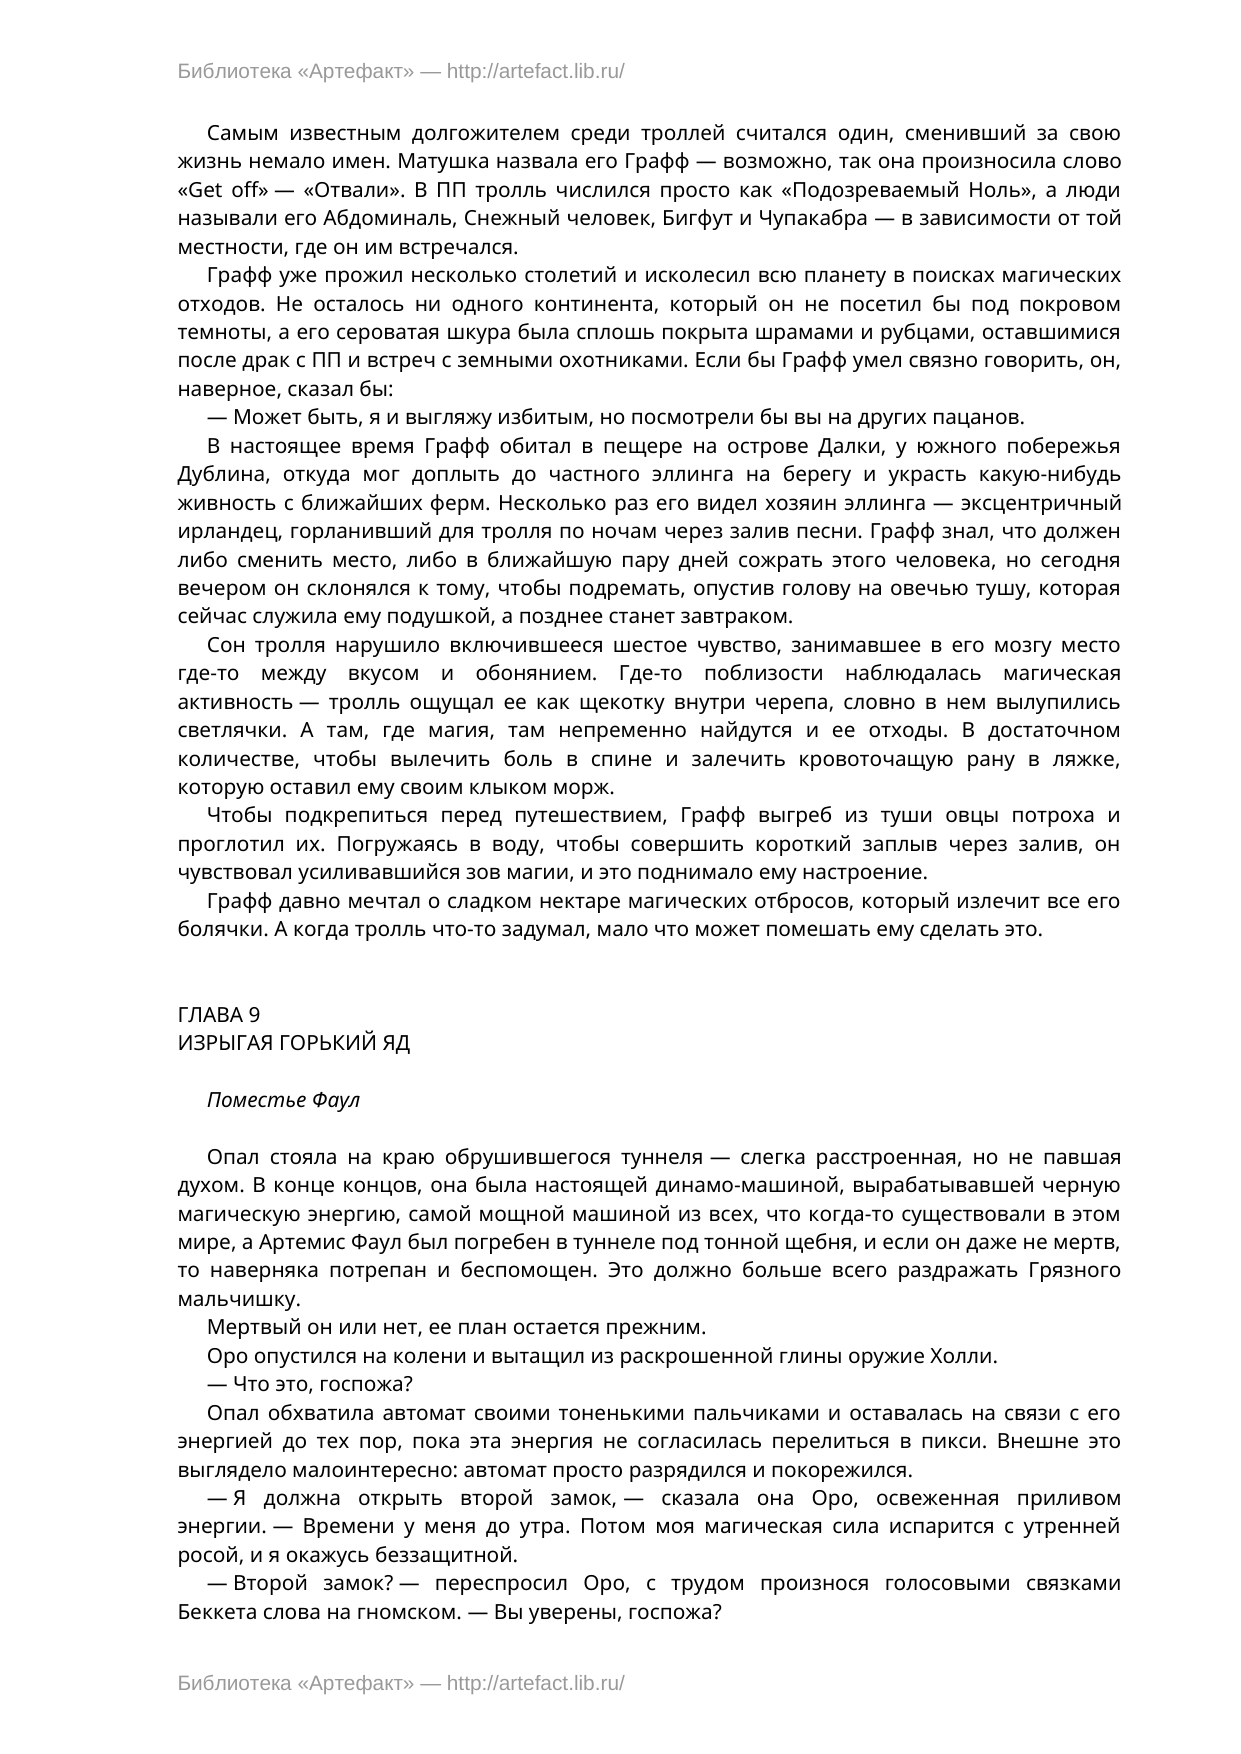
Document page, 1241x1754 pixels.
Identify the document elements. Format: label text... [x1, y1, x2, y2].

text — Может быть, я и выгляжу избитым, но посмотрели бы вы на других пацанов. [177, 402, 1122, 431]
text Оро опустился на колени и вытащил из раскрошенной глины оружие Холли. [177, 1341, 1122, 1369]
text Чтобы подкрепиться перед путешествием, Графф выгреб из туши овцы потроха и проглотил их. Погружаясь в воду, чтобы совершить короткий заплыв через залив, он чувствовал усиливавшийся зов магии, и это поднимало ему настроение. [177, 801, 1122, 886]
text — Второй замок? — переспросил Оро, с трудом произнося голосовыми связками Беккета слова на гномском. — Вы уверены, госпожа? [177, 1568, 1122, 1625]
text Мертвый он или нет, ее план остается прежним. [177, 1312, 1122, 1341]
text Самым известным долгожителем среди троллей считался один, сменивший за свою жизнь немало имен. Матушка назвала его Графф — возможно, так она произносила слово «Get off» — «Отвали». В ПП тролль числился просто как «Подозреваемый Ноль», а люди называли его Абдоминаль, Снежный человек, Бигфут и Чупакабра — в зависимости от той местности, где он им встречался. [177, 118, 1122, 260]
text Опал стояла на краю обрушившегося туннеля — слегка расстроенная, но не павшая духом. В конце концов, она была настоящей динамо-машиной, вырабатывавшей черную магическую энергию, самой мощной машиной из всех, что когда-то существовали в этом мире, а Артемис Фаул был погребен в туннеле под тонной щебня, и если он даже не мертв, то наверняка потрепан и беспомощен. Это должно больше всего раздражать Грязного мальчишку. [177, 1142, 1122, 1312]
subtitle ИЗРЫГАЯ ГОРЬКИЙ ЯД [177, 1028, 1122, 1057]
text Сон тролля нарушило включившееся шестое чувство, занимавшее в его мозгу место где-то между вкусом и обонянием. Где-то поблизости наблюдалась магическая активность — тролль ощущал ее как щекотку внутри черепа, словно в нем вылупились светлячки. А там, где магия, там непременно найдутся и ее отходы. В достаточном количестве, чтобы вылечить боль в спине и залечить кровоточащую рану в ляжке, которую оставил ему своим клыком морж. [177, 630, 1122, 801]
text Графф уже прожил несколько столетий и исколесил всю планету в поисках магических отходов. Не осталось ни одного континента, который он не посетил бы под покровом темноты, а его сероватая шкура была сплошь покрыта шрамами и рубцами, оставшимися после драк с ПП и встреч с земными охотниками. Если бы Графф умел связно говорить, он, наверное, сказал бы: [177, 260, 1122, 402]
subtitle ГЛАВА 9 [177, 1000, 1122, 1028]
text Опал обхватила автомат своими тоненькими пальчиками и оставалась на связи с его энергией до тех пор, пока эта энергия не согласилась перелиться в пикси. Внешне это выглядело малоинтересно: автомат просто разрядился и покорежился. [177, 1398, 1122, 1483]
text Поместье Фаул [177, 1085, 1122, 1113]
text — Что это, госпожа? [177, 1369, 1122, 1398]
text — Я должна открыть второй замок, — сказала она Оро, освеженная приливом энергии. — Времени у меня до утра. Потом моя магическая сила испарится с утренней росой, и я окажусь беззащитной. [177, 1483, 1122, 1568]
text Графф давно мечтал о сладком нектаре магических отбросов, который излечит все его болячки. А когда тролль что-то задумал, мало что может помешать ему сделать это. [177, 886, 1122, 943]
text В настоящее время Графф обитал в пещере на острове Далки, у южного побережья Дублина, откуда мог доплыть до частного эллинга на берегу и украсть какую-нибудь живность с ближайших ферм. Несколько раз его видел хозяин эллинга — эксцентричный ирландец, горланивший для тролля по ночам через залив песни. Графф знал, что должен либо сменить место, либо в ближайшую пару дней сожрать этого человека, но сегодня вечером он склонялся к тому, чтобы подремать, опустив голову на овечью тушу, которая сейчас служила ему подушкой, а позднее станет завтраком. [177, 431, 1122, 630]
